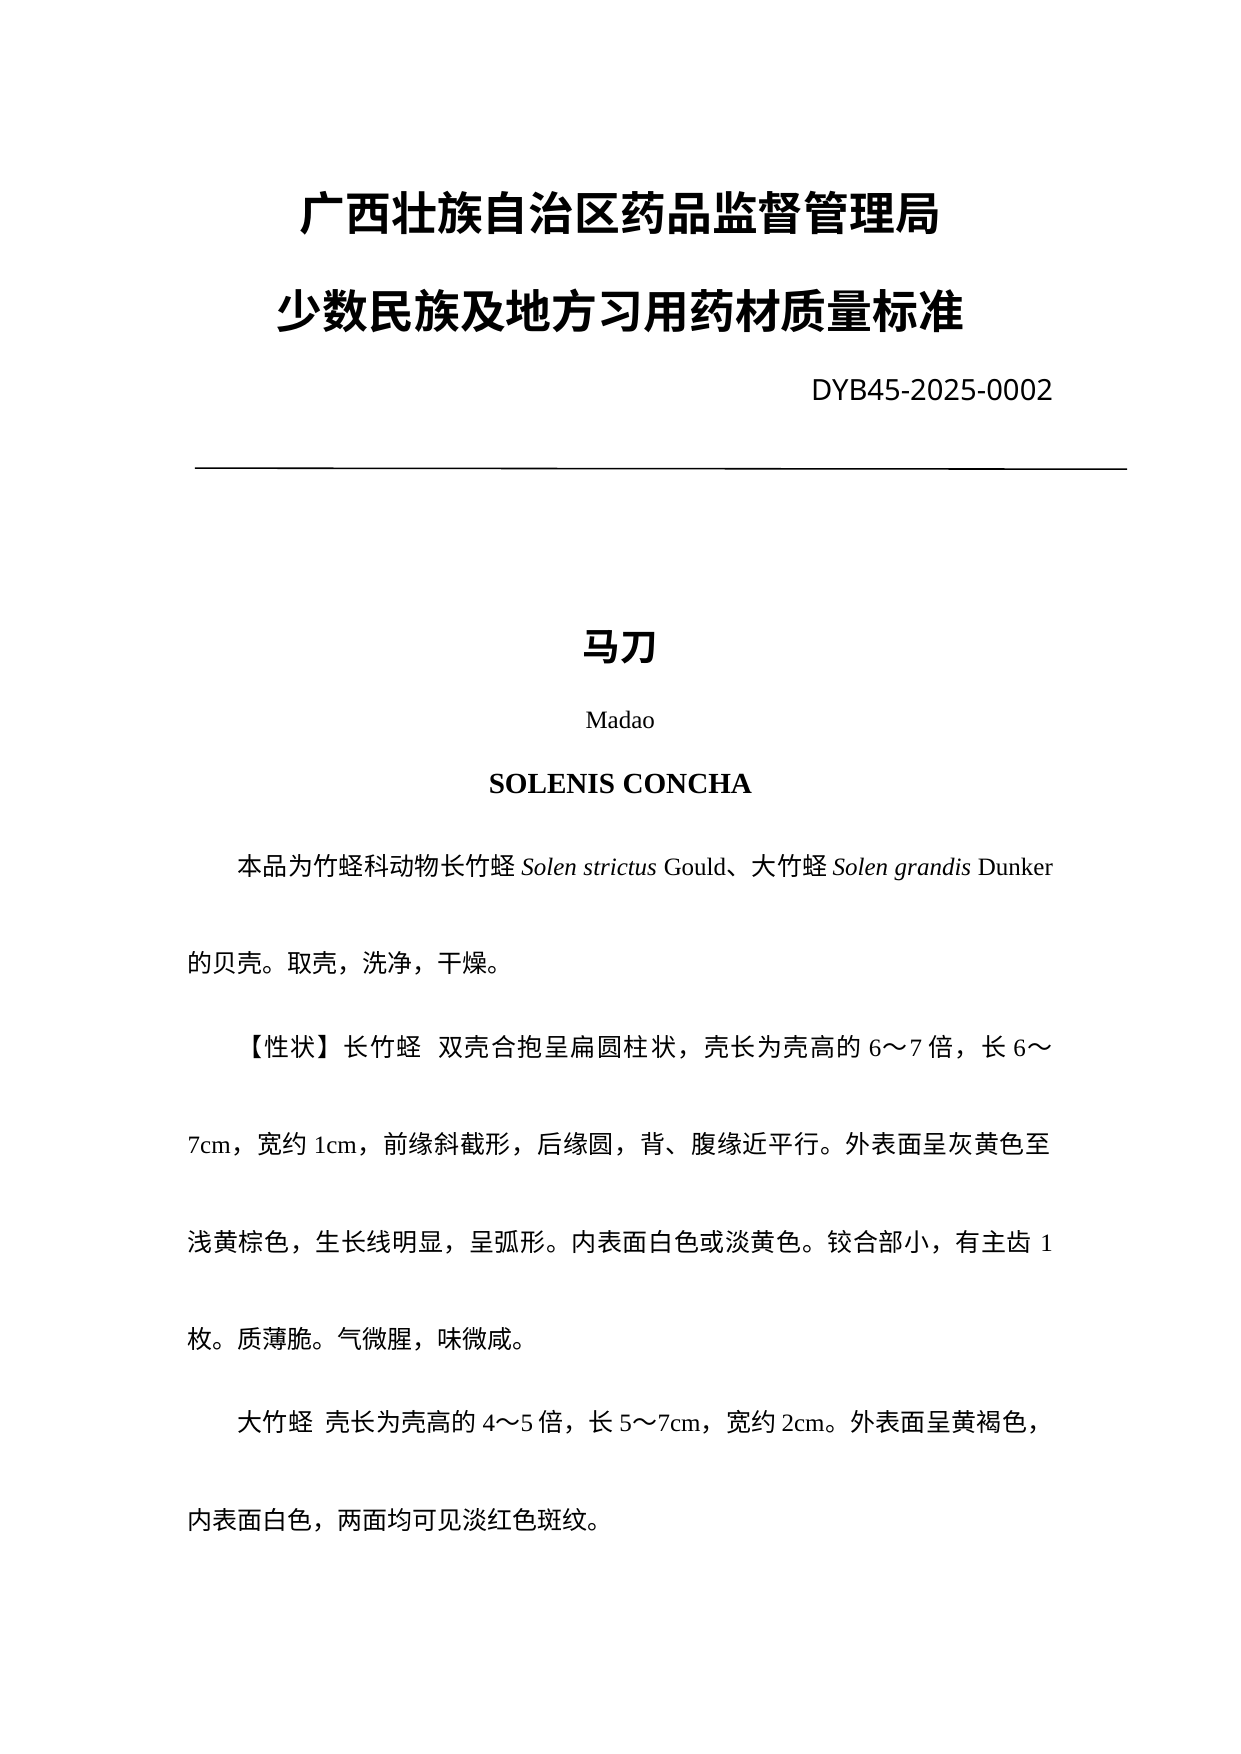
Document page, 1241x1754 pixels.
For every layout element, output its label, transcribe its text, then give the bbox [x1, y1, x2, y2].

text SOLENIS CONCHA [187, 750, 1053, 815]
text 本品为竹蛏科动物长竹蛏Solen strictus Gould、大竹蛏Solen grandis Dunker的贝壳。取壳，洗净，干燥。 [187, 832, 1053, 994]
text Madao [187, 703, 1053, 736]
text DYB45-2025-0002 [187, 357, 1053, 422]
text 【性状】长竹蛏 双壳合抱呈扁圆柱状，壳长为壳高的6～7倍，长6～7cm，宽约1cm，前缘斜截形，后缘圆，背、腹缘近平行。外表面呈灰黄色至浅黄棕色，生长线明显，呈弧形。内表面白色或淡黄色。铰合部小，有主齿1枚。质薄脆。气微腥，味微咸。 [187, 1013, 1053, 1370]
text 马刀 [187, 611, 1053, 676]
text 大竹蛏 壳长为壳高的4～5倍，长5～7cm，宽约2cm。外表面呈黄褐色，内表面白色，两面均可见淡红色斑纹。 [187, 1388, 1053, 1551]
text 广西壮族自治区药品监督管理局 [187, 162, 1053, 259]
text 少数民族及地方习用药材质量标准 [187, 259, 1053, 357]
